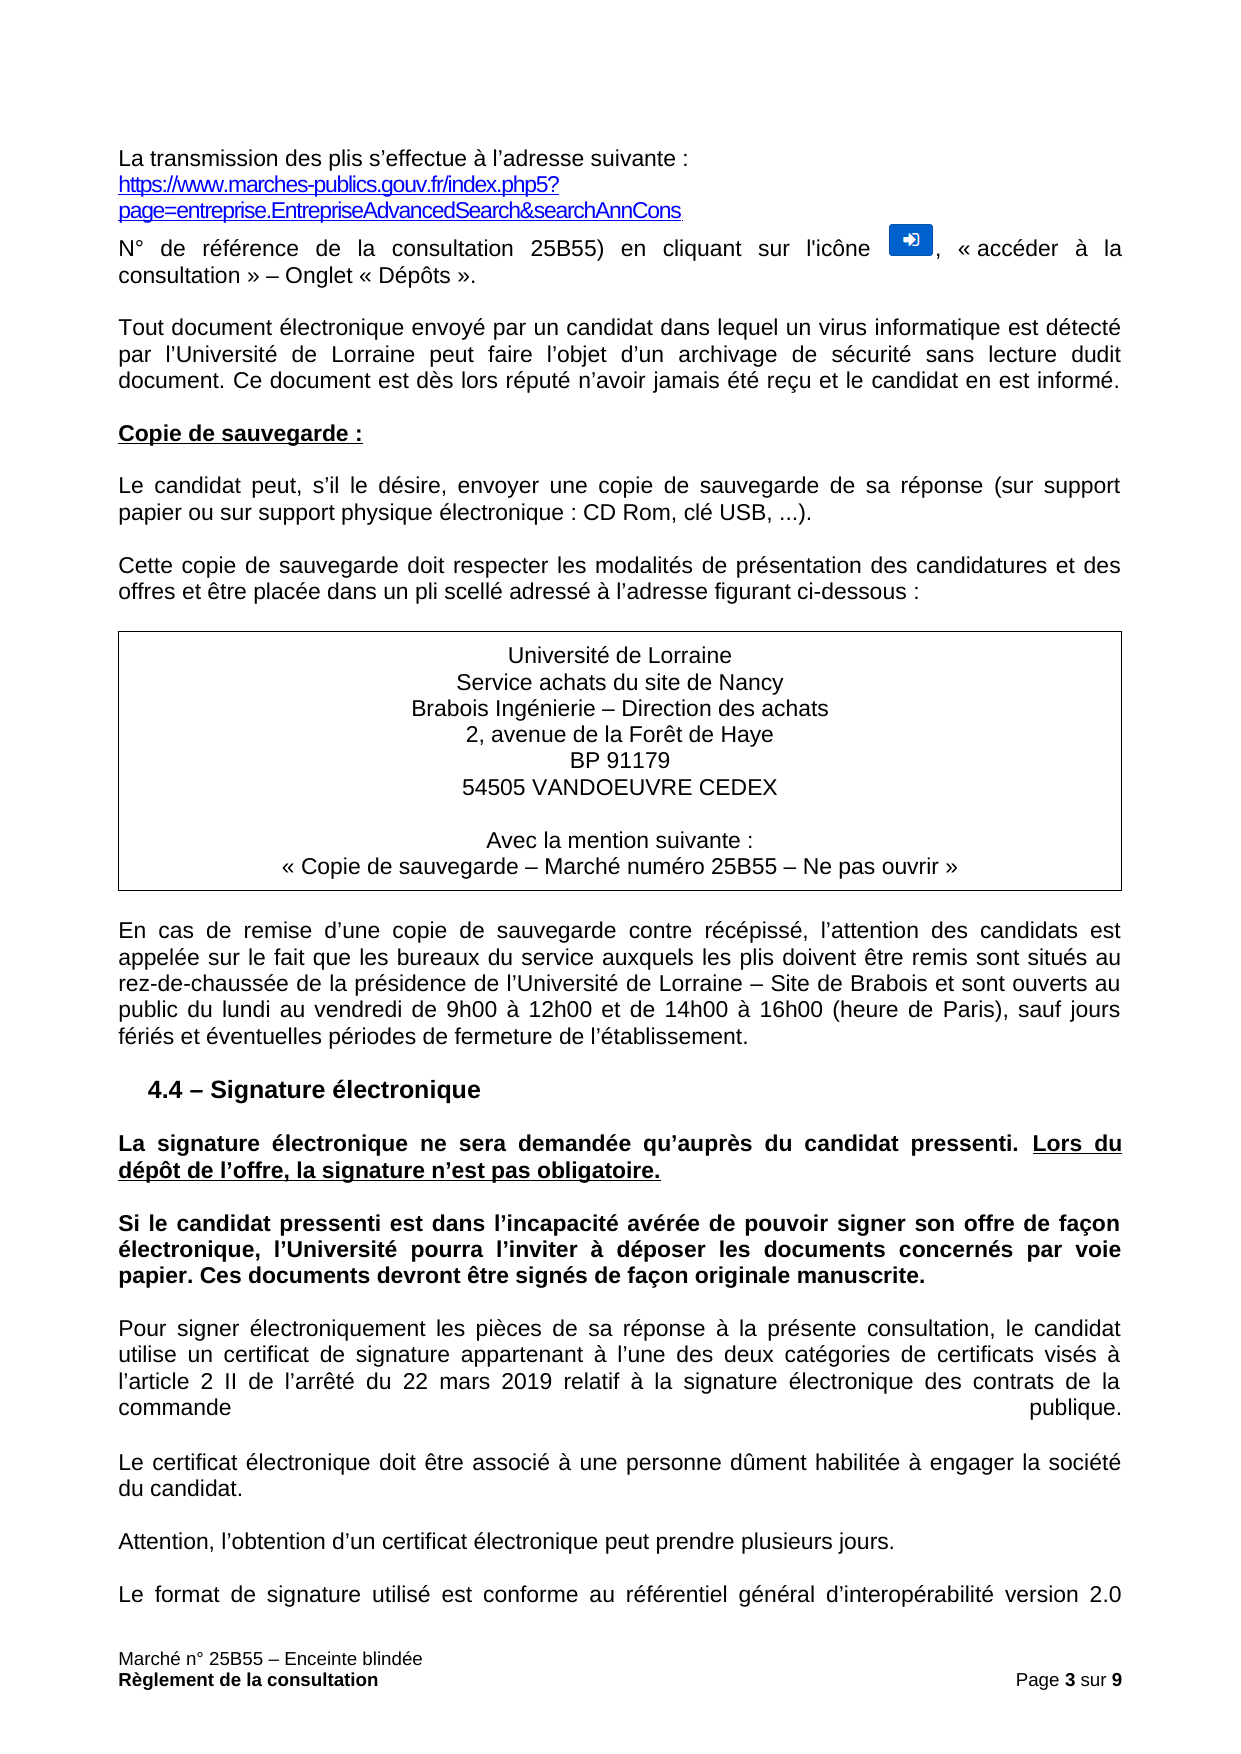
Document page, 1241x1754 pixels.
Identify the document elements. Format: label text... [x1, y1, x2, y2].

text La transmission des plis s’effectue à l’adresse suivante : [118, 144, 1122, 171]
table_header Université de Lorraine Service achats du site de Nancy Brabois Ingénierie – Direction des achats 2, avenue de la Forêt de Haye BP 91179 54505 VANDOEUVRE CEDEX Avec la mention suivante : « Copie de sauvegarde – Marché numéro 25B55 – Ne pas ouvrir » [119, 632, 1121, 890]
text La signature électronique ne sera demandée qu’auprès du candidat pressenti. Lors du dépôt de l’offre, la signature n’est pas obligatoire. [118, 1130, 1122, 1183]
picture [887, 223, 935, 257]
text En cas de remise d’une copie de sauvegarde contre récépissé, l’attention des candidats est appelée sur le fait que les bureaux du service auxquels les plis doivent être remis sont situés au rez-de-chaussée de la présidence de l’Université de Lorraine – Site de Brabois et sont ouverts au public du lundi au vendredi de 9h00 à 12h00 et de 14h00 à 16h00 (heure de Paris), sauf jours fériés et éventuelles périodes de fermeture de l’établissement. [118, 917, 1122, 1049]
text Cette copie de sauvegarde doit respecter les modalités de présentation des candidatures et des offres et être placée dans un pli scellé adressé à l’adresse figurant ci-dessous : [118, 552, 1122, 604]
text Tout document électronique envoyé par un candidat dans lequel un virus informatique est détecté par l’Université de Lorraine peut faire l’objet d’un archivage de sécurité sans lecture dudit document. Ce document est dès lors réputé n’avoir jamais été reçu et le candidat en est informé. Copie de sauvegarde : [118, 314, 1122, 446]
text Pour signer électroniquement les pièces de sa réponse à la présente consultation, le candidat utilise un certificat de signature appartenant à l’une des deux catégories de certificats visés à l’article 2 II de l’arrêté du 22 mars 2019 relatif à la signature électronique des contrats de la commande publique. [118, 1315, 1122, 1449]
text Attention, l’obtention d’un certificat électronique peut prendre plusieurs jours. [118, 1528, 1122, 1554]
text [118, 1554, 1122, 1607]
subtitle 4.4 – Signature électronique [148, 1075, 1122, 1104]
text Le certificat électronique doit être associé à une personne dûment habilitée à engager la société du candidat. [118, 1449, 1122, 1502]
text Si le candidat pressenti est dans l’incapacité avérée de pouvoir signer son offre de façon électronique, l’Université pourra l’inviter à déposer les documents concernés par voie papier. Ces documents devront être signés de façon originale manuscrite. [118, 1209, 1122, 1288]
text Le candidat peut, s’il le désire, envoyer une copie de sauvegarde de sa réponse (sur support papier ou sur support physique électronique : CD Rom, clé USB, ...). [118, 472, 1122, 525]
text N° de référence de la consultation 25B55) en cliquant sur l'icône , « accéder à la consultation » – Onglet « Dépôts ». [118, 223, 1122, 288]
text https://www.marches-publics.gouv.fr/index.php5?page=entreprise.EntrepriseAdvancedSearch&searchAnnCons [118, 171, 1122, 223]
